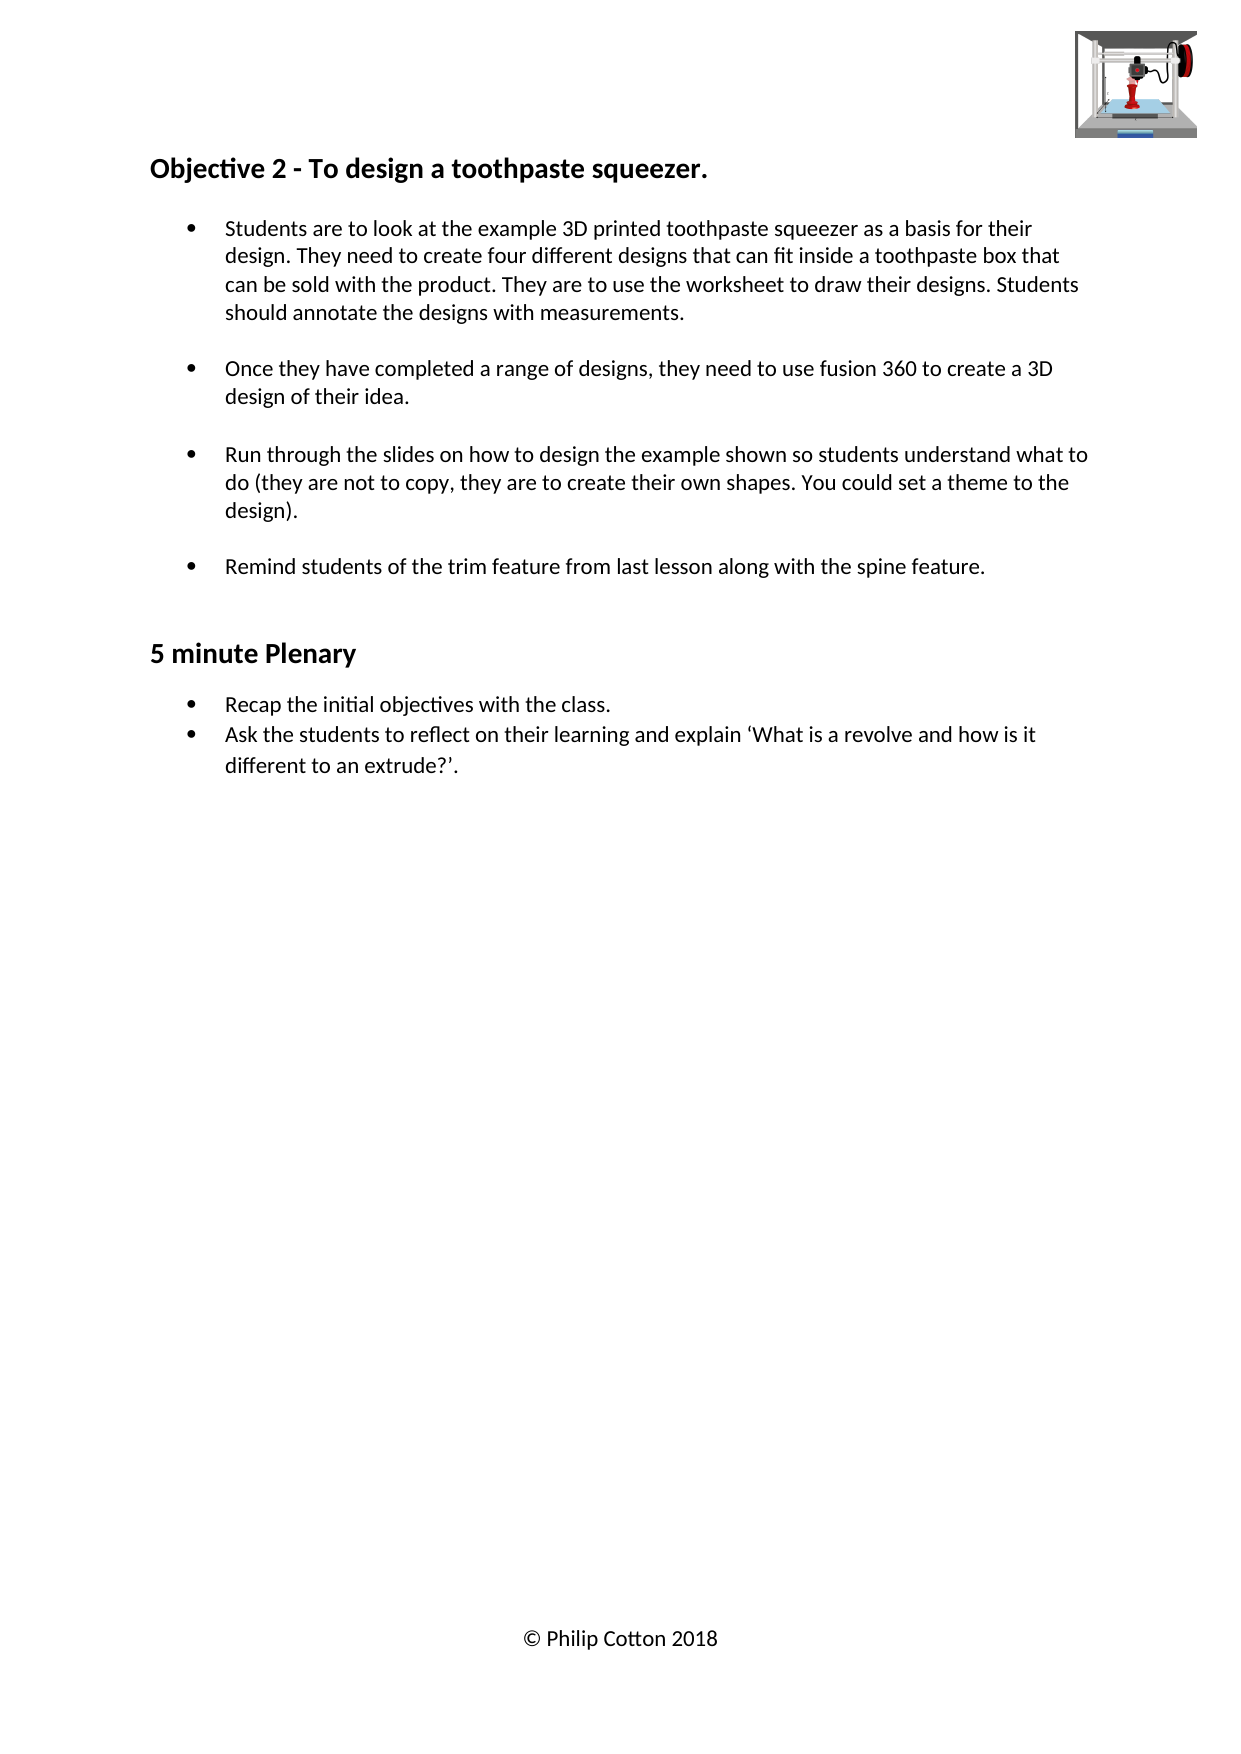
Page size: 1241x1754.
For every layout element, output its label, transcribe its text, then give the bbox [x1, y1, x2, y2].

list Once they have completed a range of designs, they need to use fusion 360 to create a 3D design of their idea. [187, 354, 1090, 410]
picture [1075, 31, 1197, 138]
list Ask the students to reflect on their learning and explain ‘What is a revolve and how is it different to an extrude?’. [187, 721, 1090, 779]
list Recap the initial objectives with the class. [187, 690, 1090, 718]
text 5 minute Plenary [150, 635, 1090, 671]
list Run through the slides on how to design the example shown so students understand what to do (they are not to copy, they are to create their own shapes. You could set a theme to the design). [187, 440, 1090, 524]
list Students are to look at the example 3D printed toothpaste squeezer as a basis for their design. They need to create four different designs that can fit inside a toothpaste box that can be sold with the product. They are to use the worksheet to draw their designs. Students should annotate the designs with measurements. [187, 214, 1090, 326]
list Remind students of the trim feature from last lesson along with the spine feature. [187, 552, 1090, 580]
text Objective 2 - To design a toothpaste squeezer. [150, 150, 1090, 186]
